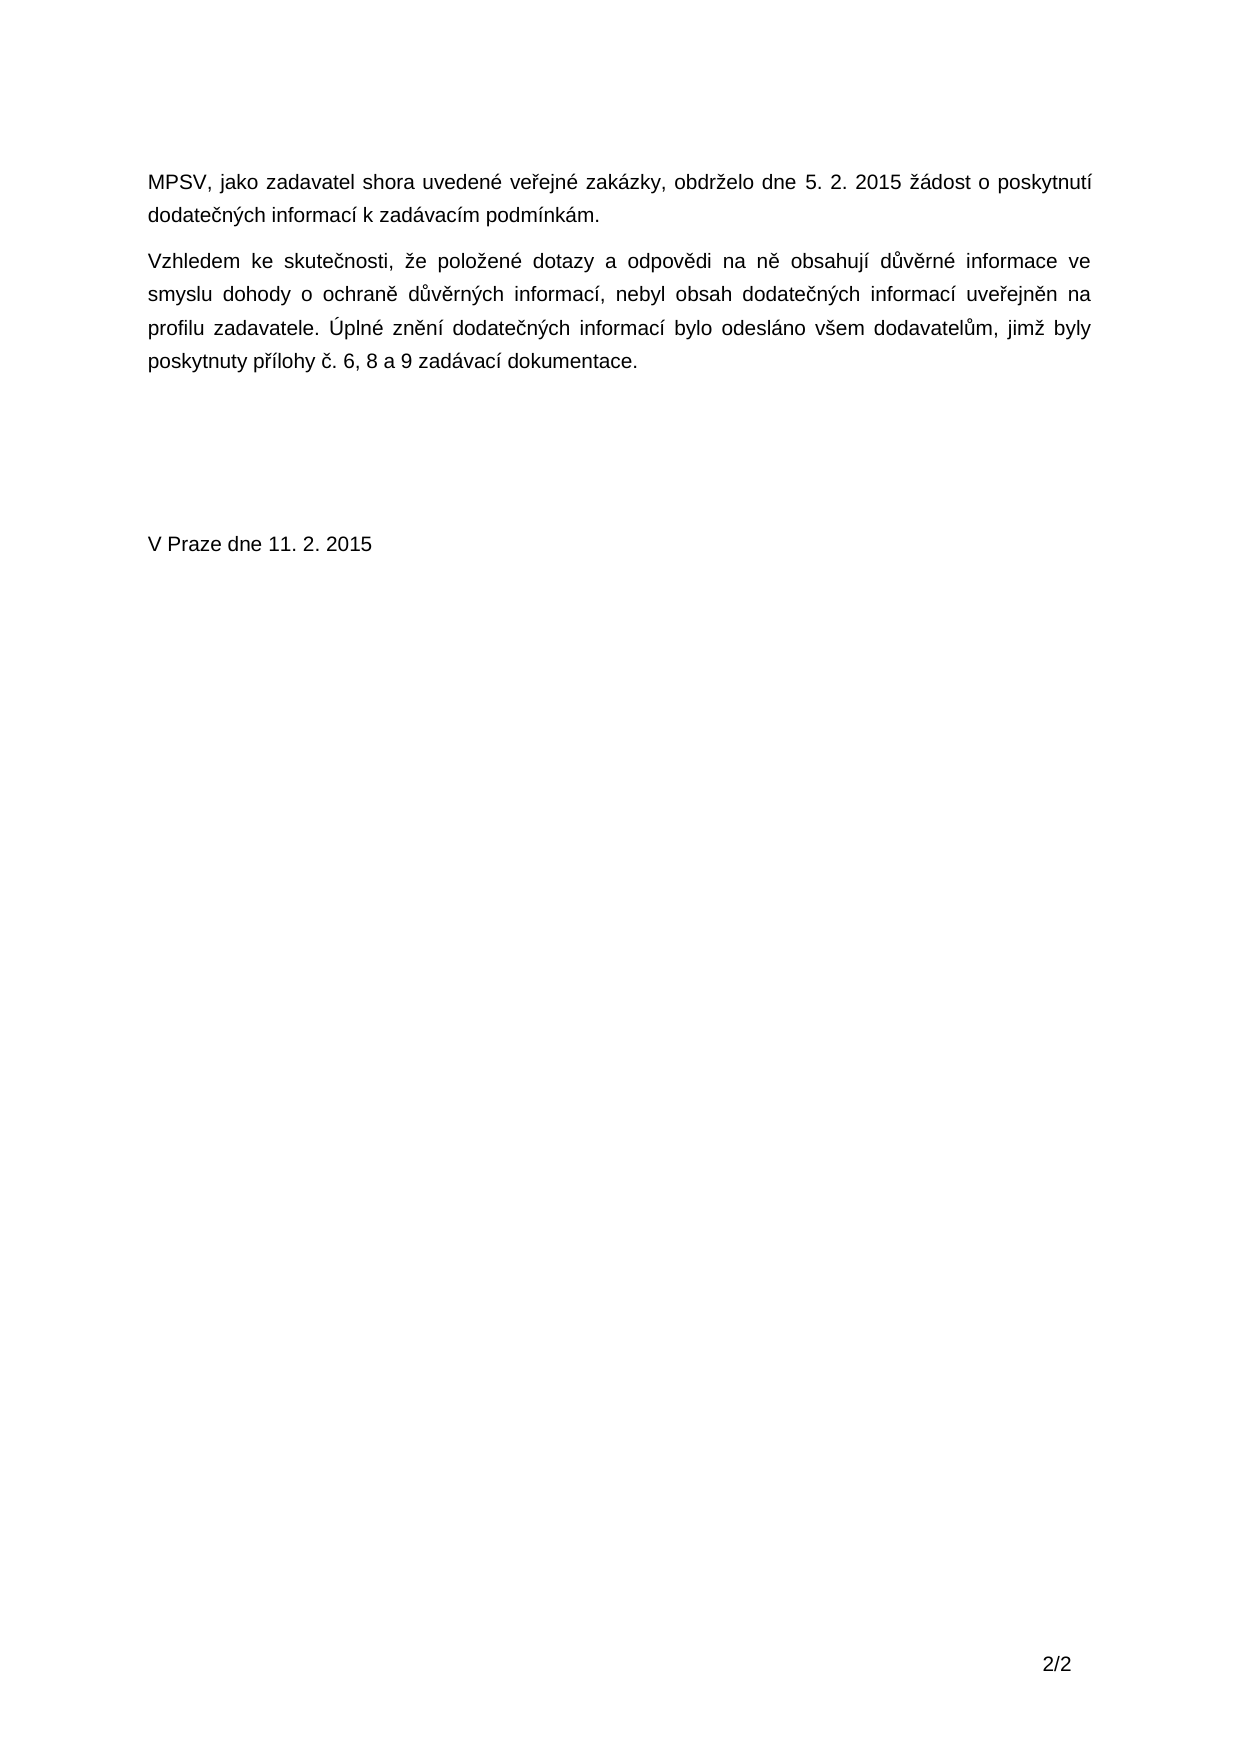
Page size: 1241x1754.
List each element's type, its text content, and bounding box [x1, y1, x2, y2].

text MPSV, jako zadavatel shora uvedené veřejné zakázky, obdrželo dne 5. 2. 2015 žádost o poskytnutí dodatečných informací k zadávacím podmínkám. [148, 160, 1093, 227]
text V Praze dne 11. 2. 2015 [148, 523, 1093, 556]
text Vzhledem ke skutečnosti, že položené dotazy a odpovědi na ně obsahují důvěrné informace ve smyslu dohody o ochraně důvěrných informací, nebyl obsah dodatečných informací uveřejněn na profilu zadavatele. Úplné znění dodatečných informací bylo odesláno všem dodavatelům, jimž byly poskytnuty přílohy č. 6, 8 a 9 zadávací dokumentace. [148, 239, 1093, 373]
